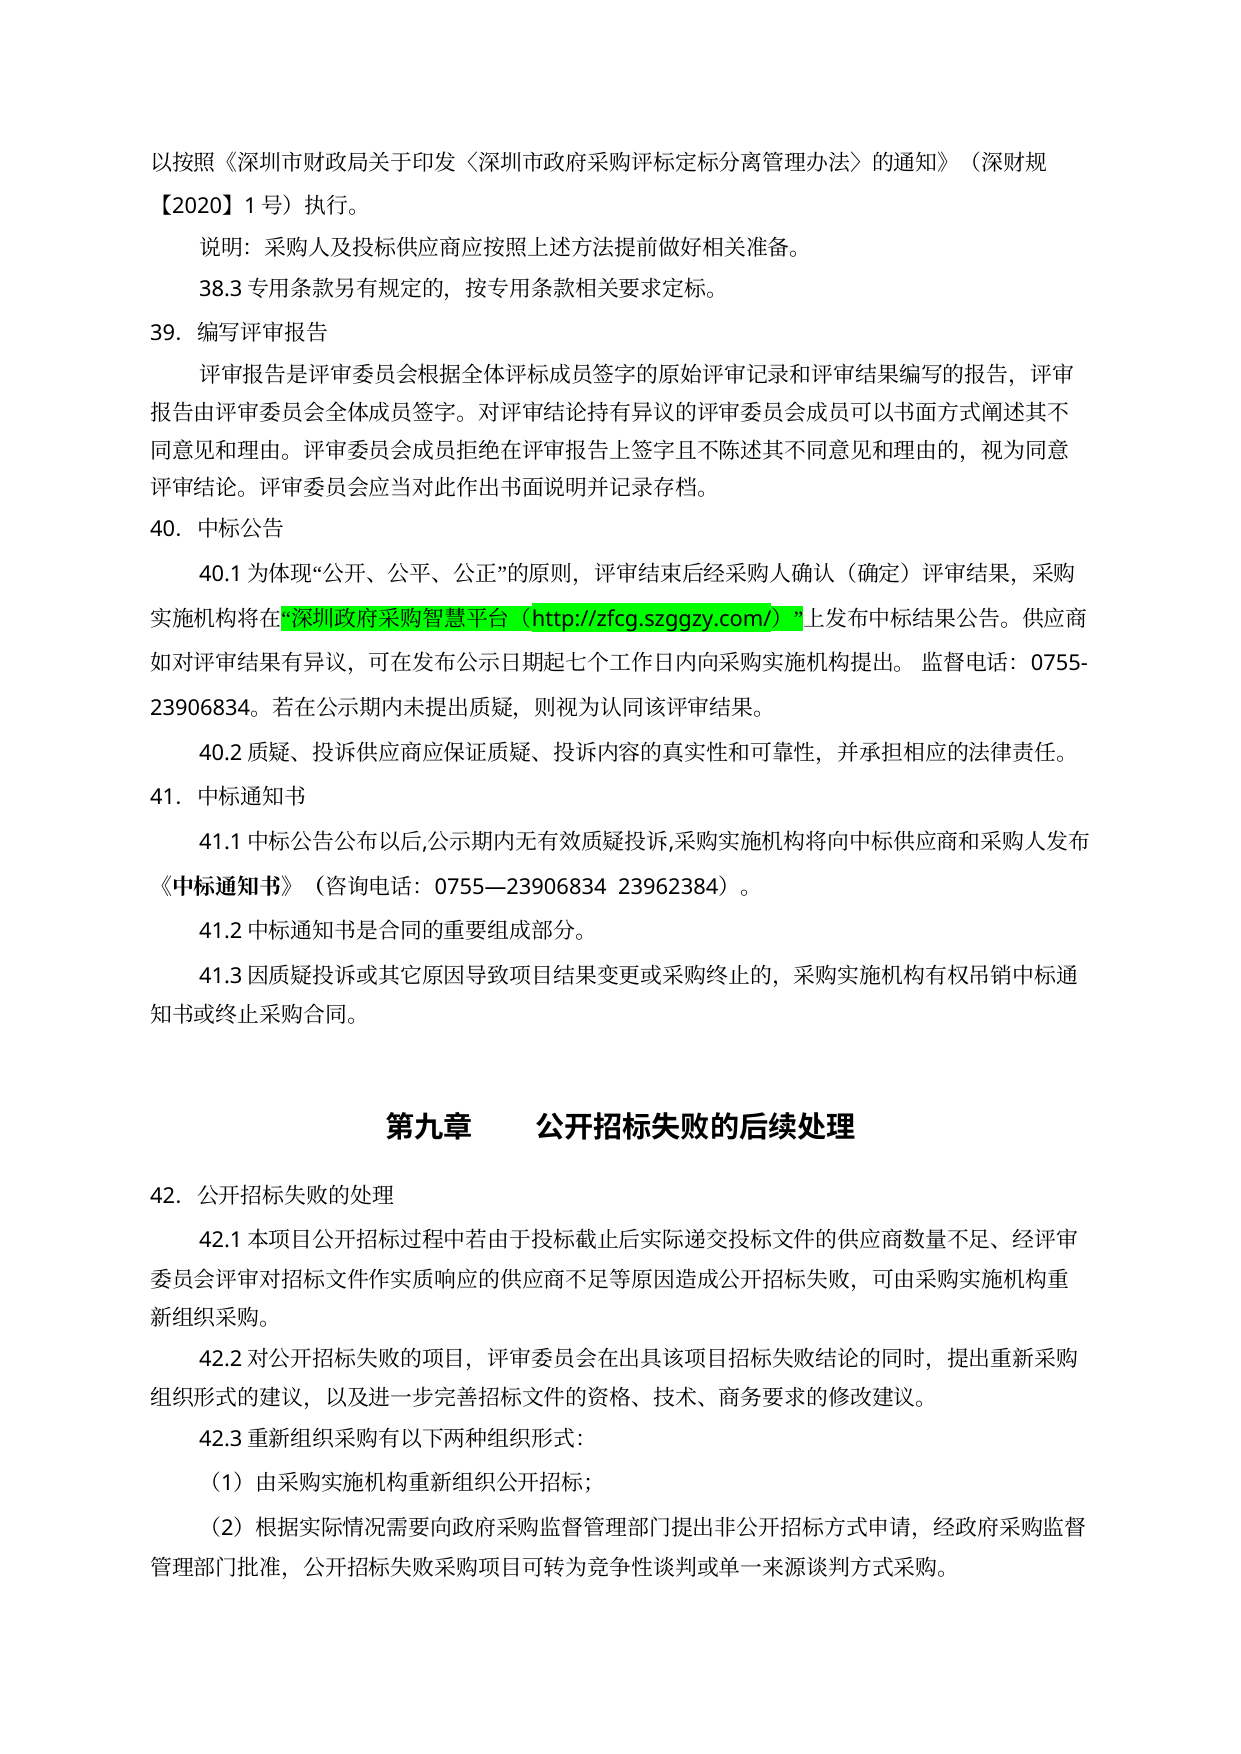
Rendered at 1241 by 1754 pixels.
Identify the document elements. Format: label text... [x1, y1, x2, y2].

text 评审报告是评审委员会根据全体评标成员签字的原始评审记录和评审结果编写的报告，评审报告由评审委员会全体成员签字。对评审结论持有异议的评审委员会成员可以书面方式阐述其不同意见和理由。评审委员会成员拒绝在评审报告上签字且不陈述其不同意见和理由的，视为同意评审结论。评审委员会应当对此作出书面说明并记录存档。 [150, 362, 1090, 501]
text （1）由采购实施机构重新组织公开招标； [150, 1467, 1090, 1497]
text 42.3重新组织采购有以下两种组织形式： [150, 1423, 1090, 1452]
text 41.3因质疑投诉或其它原因导致项目结果变更或采购终止的，采购实施机构有权吊销中标通知书或终止采购合同。 [150, 960, 1090, 1028]
text 38.3专用条款另有规定的，按专用条款相关要求定标。 [150, 273, 1090, 302]
text 40.2质疑、投诉供应商应保证质疑、投诉内容的真实性和可靠性，并承担相应的法律责任。 [150, 737, 1090, 766]
text （2）根据实际情况需要向政府采购监督管理部门提出非公开招标方式申请，经政府采购监督管理部门批准，公开招标失败采购项目可转为竞争性谈判或单一来源谈判方式采购。 [150, 1512, 1090, 1580]
text 41.2中标通知书是合同的重要组成部分。 [150, 915, 1090, 945]
text 41.1中标公告公布以后,公示期内无有效质疑投诉,采购实施机构将向中标供应商和采购人发布《中标通知书》（咨询电话：0755—23906834 23962384）。 [150, 826, 1090, 901]
subtitle 公开招标失败的后续处理 [150, 1104, 1090, 1146]
text 42．公开招标失败的处理 [150, 1180, 1090, 1209]
text 说明：采购人及投标供应商应按照上述方法提前做好相关准备。 [150, 235, 1090, 260]
text 41．中标通知书 [150, 781, 1090, 811]
text 40．中标公告 [150, 513, 1090, 543]
text 42.1本项目公开招标过程中若由于投标截止后实际递交投标文件的供应商数量不足、经评审委员会评审对招标文件作实质响应的供应商不足等原因造成公开招标失败，可由采购实施机构重新组织采购。 [150, 1224, 1090, 1330]
text 39．编写评审报告 [150, 317, 1090, 347]
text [150, 150, 1090, 220]
text 42.2对公开招标失败的项目，评审委员会在出具该项目招标失败结论的同时，提出重新采购组织形式的建议，以及进一步完善招标文件的资格、技术、商务要求的修改建议。 [150, 1342, 1090, 1410]
text 40.1为体现“公开、公平、公正”的原则，评审结束后经采购人确认（确定）评审结果，采购实施机构将在“深圳政府采购智慧平台（http://zfcg.szggzy.com/）”上发布中标结果公告。供应商如对评审结果有异议，可在发布公示日期起七个工作日内向采购实施机构提出。 监督电话：0755-23906834。若在公示期内未提出质疑，则视为认同该评审结果。 [150, 558, 1090, 722]
